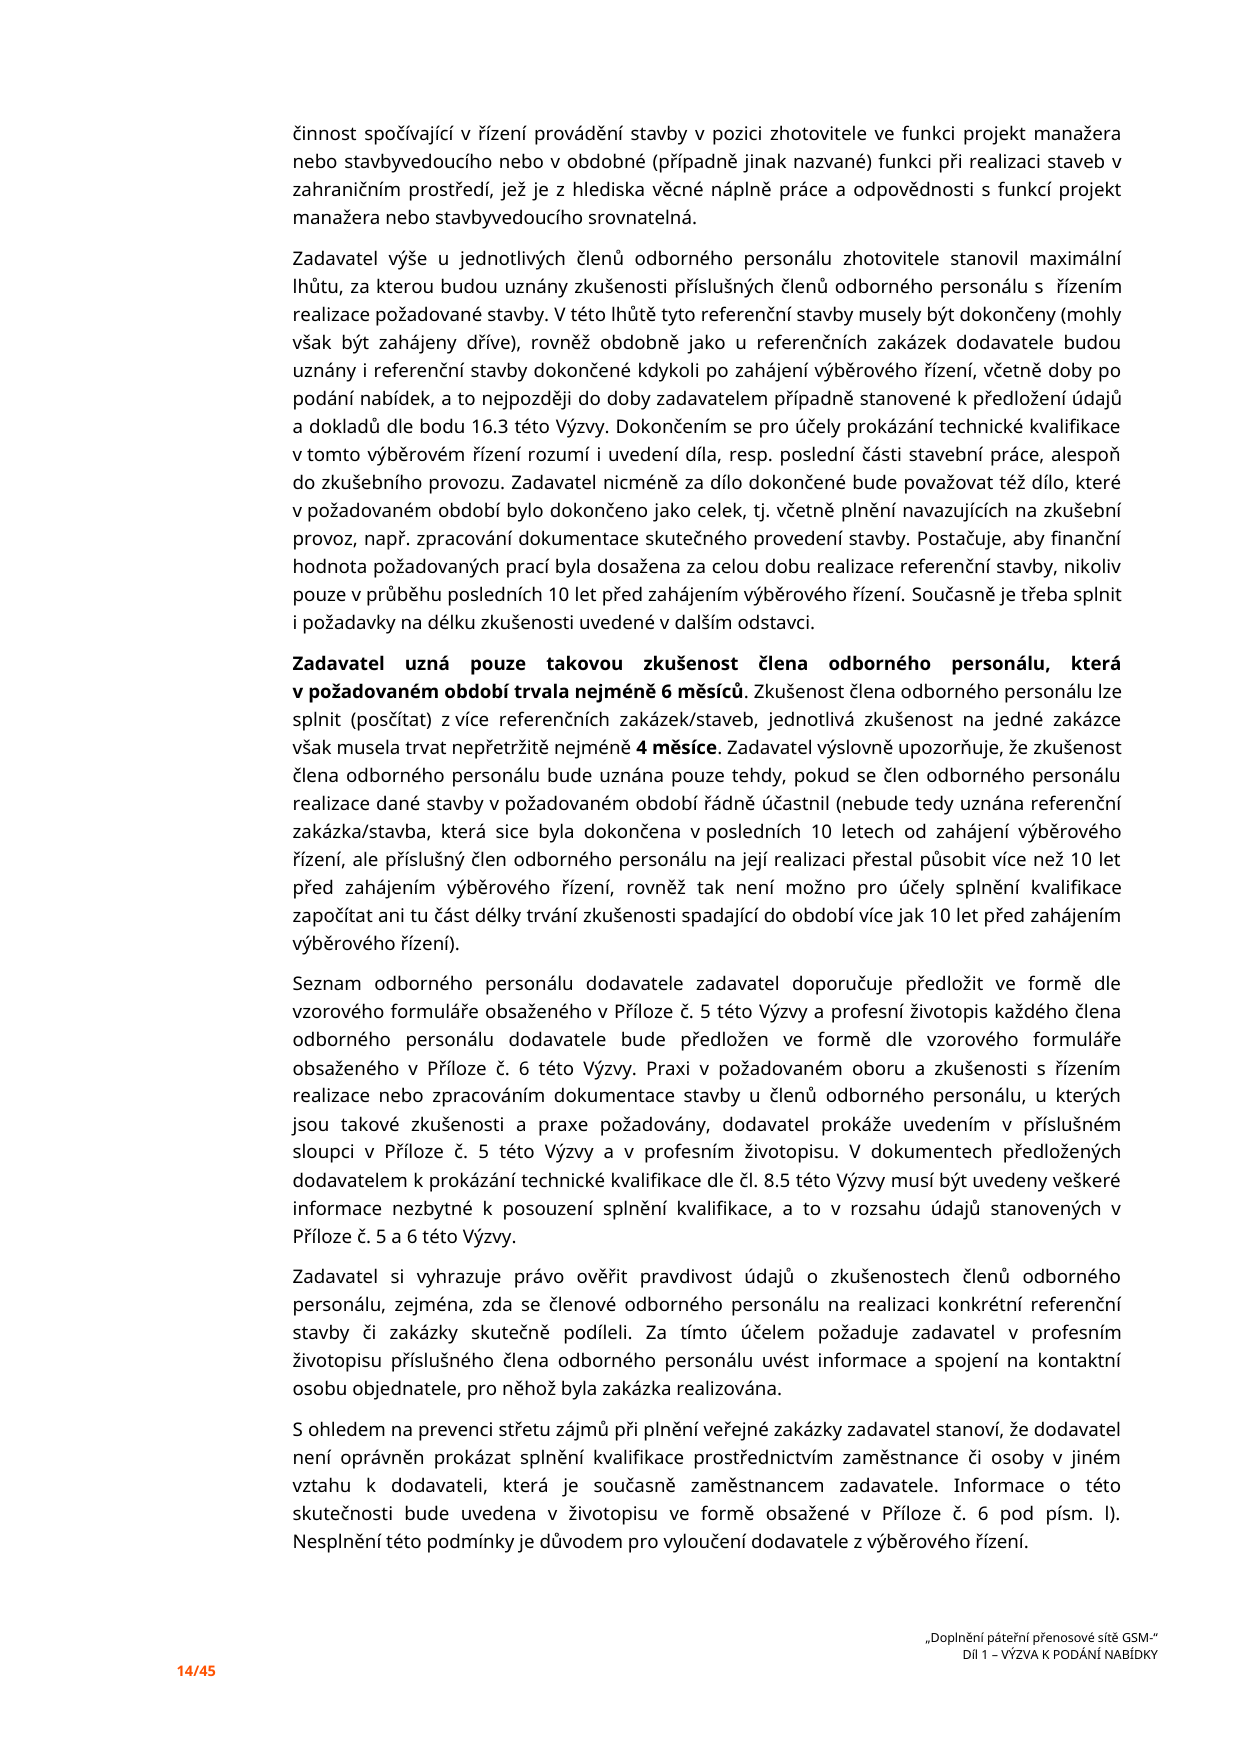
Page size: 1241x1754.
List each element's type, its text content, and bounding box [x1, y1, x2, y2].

text S ohledem na prevenci střetu zájmů při plnění veřejné zakázky zadavatel stanoví, že dodavatel není oprávněn prokázat splnění kvalifikace prostřednictvím zaměstnance či osoby v jiném vztahu k dodavateli, která je současně zaměstnancem zadavatele. Informace o této skutečnosti bude uvedena v životopisu ve formě obsažené v Příloze č. 6 pod písm. l). Nesplnění této podmínky je důvodem pro vyloučení dodavatele z výběrového řízení. [292, 1416, 1122, 1554]
text Zadavatel si vyhrazuje právo ověřit pravdivost údajů o zkušenostech členů odborného personálu, zejména, zda se členové odborného personálu na realizaci konkrétní referenční stavby či zakázky skutečně podíleli. Za tímto účelem požaduje zadavatel v profesním životopisu příslušného člena odborného personálu uvést informace a spojení na kontaktní osobu objednatele, pro něhož byla zakázka realizována. [292, 1263, 1122, 1401]
text Zadavatel uzná pouze takovou zkušenost člena odborného personálu, která v požadovaném období trvala nejméně 6 měsíců. Zkušenost člena odborného personálu lze splnit (posčítat) z více referenčních zakázek/staveb, jednotlivá zkušenost na jedné zakázce však musela trvat nepřetržitě nejméně 4 měsíce. Zadavatel výslovně upozorňuje, že zkušenost člena odborného personálu bude uznána pouze tehdy, pokud se člen odborného personálu realizace dané stavby v požadovaném období řádně účastnil (nebude tedy uznána referenční zakázka/stavba, která sice byla dokončena v posledních 10 letech od zahájení výběrového řízení, ale příslušný člen odborného personálu na její realizaci přestal působit více než 10 let před zahájením výběrového řízení, rovněž tak není možno pro účely splnění kvalifikace započítat ani tu část délky trvání zkušenosti spadající do období více jak 10 let před zahájením výběrového řízení). [292, 650, 1122, 956]
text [292, 121, 1122, 230]
text Zadavatel výše u jednotlivých členů odborného personálu zhotovitele stanovil maximální lhůtu, za kterou budou uznány zkušenosti příslušných členů odborného personálu s řízením realizace požadované stavby. V této lhůtě tyto referenční stavby musely být dokončeny (mohly však být zahájeny dříve), rovněž obdobně jako u referenčních zakázek dodavatele budou uznány i referenční stavby dokončené kdykoli po zahájení výběrového řízení, včetně doby po podání nabídek, a to nejpozději do doby zadavatelem případně stanovené k předložení údajů a dokladů dle bodu 16.3 této Výzvy. Dokončením se pro účely prokázání technické kvalifikace v tomto výběrovém řízení rozumí i uvedení díla, resp. poslední části stavební práce, alespoň do zkušebního provozu. Zadavatel nicméně za dílo dokončené bude považovat též dílo, které v požadovaném období bylo dokončeno jako celek, tj. včetně plnění navazujících na zkušební provoz, např. zpracování dokumentace skutečného provedení stavby. Postačuje, aby finanční hodnota požadovaných prací byla dosažena za celou dobu realizace referenční stavby, nikoliv pouze v průběhu posledních 10 let před zahájením výběrového řízení. Současně je třeba splnit i požadavky na délku zkušenosti uvedené v dalším odstavci. [292, 245, 1122, 635]
text Seznam odborného personálu dodavatele zadavatel doporučuje předložit ve formě dle vzorového formuláře obsaženého v Příloze č. 5 této Výzvy a profesní životopis každého člena odborného personálu dodavatele bude předložen ve formě dle vzorového formuláře obsaženého v Příloze č. 6 této Výzvy. Praxi v požadovaném oboru a zkušenosti s řízením realizace nebo zpracováním dokumentace stavby u členů odborného personálu, u kterých jsou takové zkušenosti a praxe požadovány, dodavatel prokáže uvedením v příslušném sloupci v Příloze č. 5 této Výzvy a v profesním životopisu. V dokumentech předložených dodavatelem k prokázání technické kvalifikace dle čl. 8.5 této Výzvy musí být uvedeny veškeré informace nezbytné k posouzení splnění kvalifikace, a to v rozsahu údajů stanovených v Příloze č. 5 a 6 této Výzvy. [292, 971, 1122, 1248]
